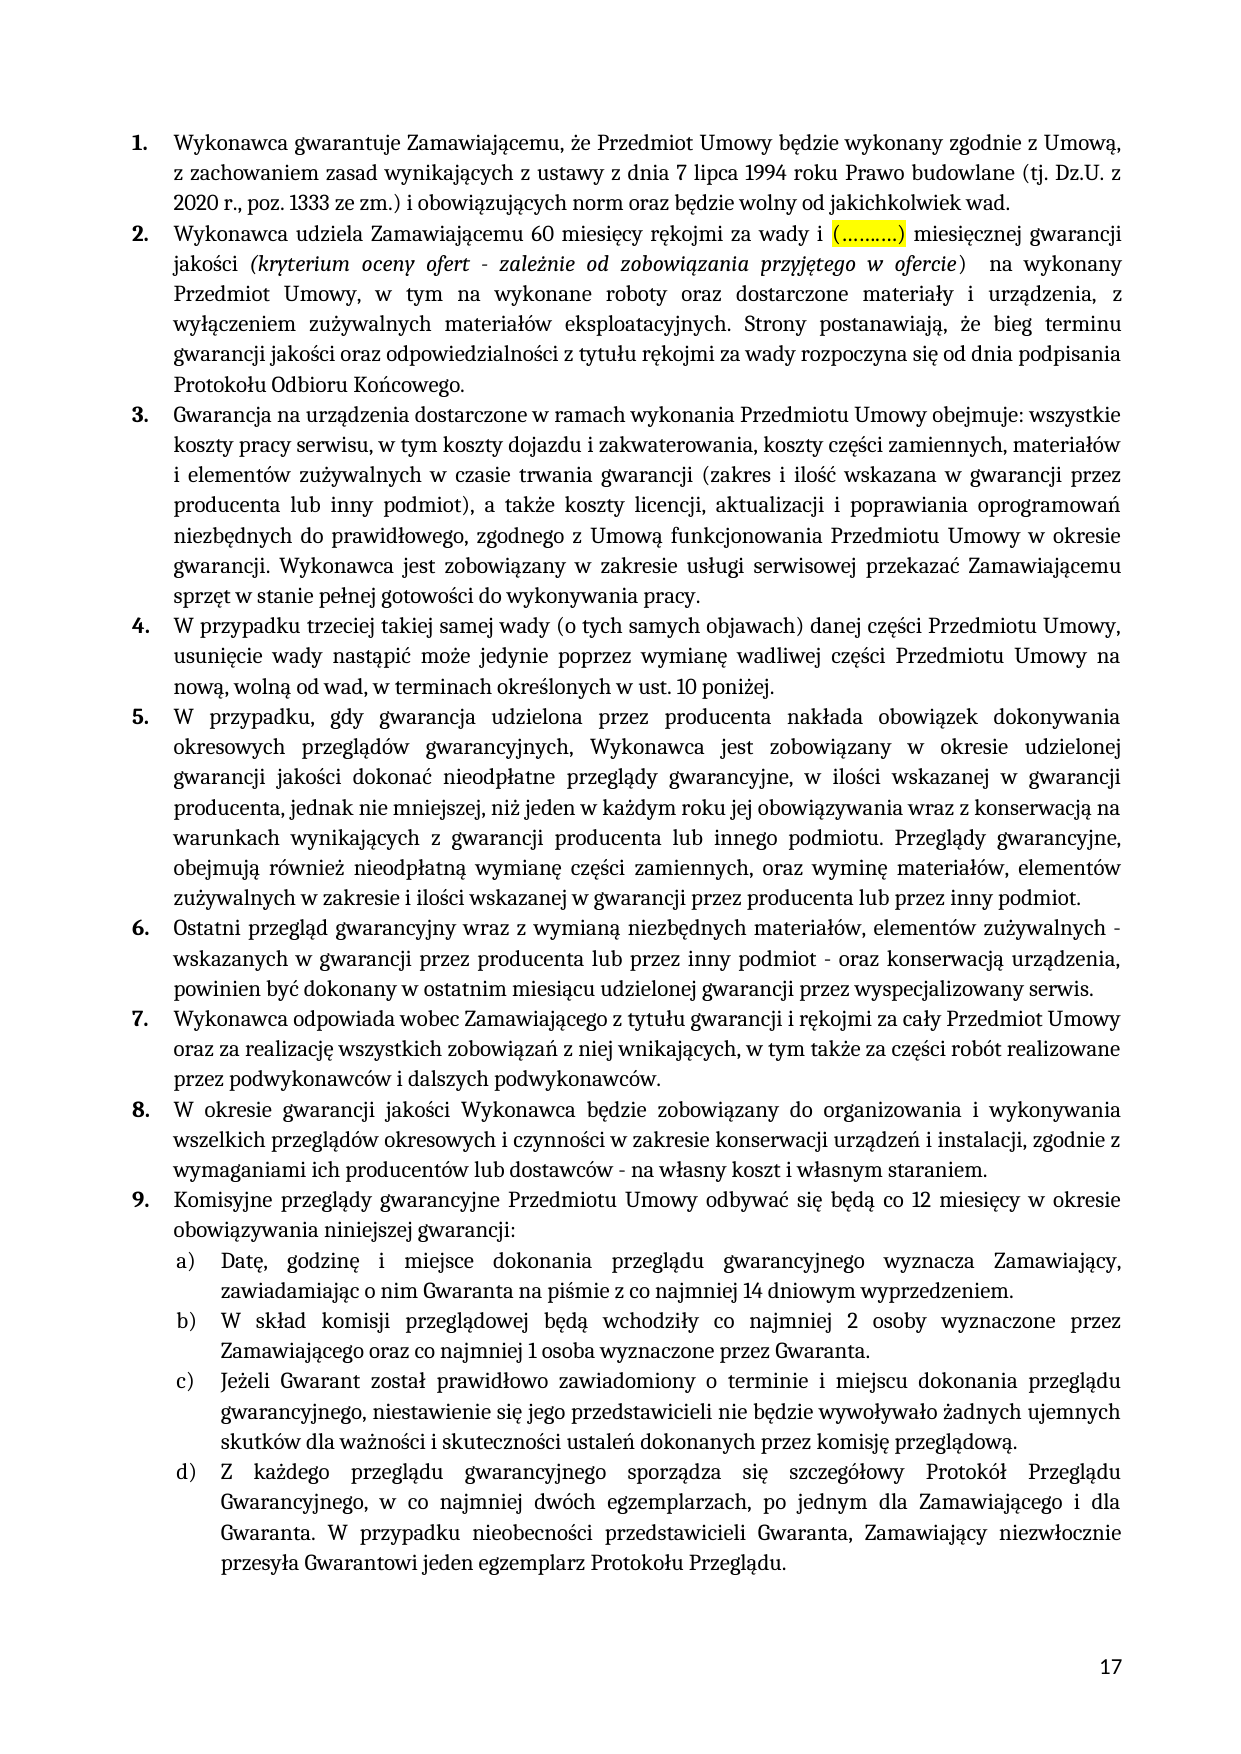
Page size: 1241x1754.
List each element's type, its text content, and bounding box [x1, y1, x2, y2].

list Jeżeli Gwarant został prawidłowo zawiadomiony o terminie i miejscu dokonania przeglądu gwarancyjnego, niestawienie się jego przedstawicieli nie będzie wywoływało żadnych ujemnych skutków dla ważności i skuteczności ustaleń dokonanych przez komisję przeglądową. [176, 1368, 1122, 1455]
list Komisyjne przeglądy gwarancyjne Przedmiotu Umowy odbywać się będą co 12 miesięcy w okresie obowiązywania niniejszej gwarancji: [132, 1187, 1122, 1244]
list Ostatni przegląd gwarancyjny wraz z wymianą niezbędnych materiałów, elementów zużywalnych - wskazanych w gwarancji przez producenta lub przez inny podmiot - oraz konserwacją urządzenia, powinien być dokonany w ostatnim miesiącu udzielonej gwarancji przez wyspecjalizowany serwis. [132, 915, 1122, 1002]
list Wykonawca odpowiada wobec Zamawiającego z tytułu gwarancji i rękojmi za cały Przedmiot Umowy oraz za realizację wszystkich zobowiązań z niej wnikających, w tym także za części robót realizowane przez podwykonawców i dalszych podwykonawców. [132, 1006, 1122, 1093]
list Z każdego przeglądu gwarancyjnego sporządza się szczegółowy Protokół Przeglądu Gwarancyjnego, w co najmniej dwóch egzemplarzach, po jednym dla Zamawiającego i dla Gwaranta. W przypadku nieobecności przedstawicieli Gwaranta, Zamawiający niezwłocznie przesyła Gwarantowi jeden egzemplarz Protokołu Przeglądu. [176, 1459, 1122, 1576]
list W przypadku trzeciej takiej samej wady (o tych samych objawach) danej części Przedmiotu Umowy, usunięcie wady nastąpić może jedynie poprzez wymianę wadliwej części Przedmiotu Umowy na nową, wolną od wad, w terminach określonych w ust. 10 poniżej. [132, 613, 1122, 700]
list Wykonawca gwarantuje Zamawiającemu, że Przedmiot Umowy będzie wykonany zgodnie z Umową, z zachowaniem zasad wynikających z ustawy z dnia 7 lipca 1994 roku Prawo budowlane (tj. Dz.U. z 2020 r., poz. 1333 ze zm.) i obowiązujących norm oraz będzie wolny od jakichkolwiek wad. [132, 130, 1122, 217]
list Gwarancja na urządzenia dostarczone w ramach wykonania Przedmiotu Umowy obejmuje: wszystkie koszty pracy serwisu, w tym koszty dojazdu i zakwaterowania, koszty części zamiennych, materiałów i elementów zużywalnych w czasie trwania gwarancji (zakres i ilość wskazana w gwarancji przez producenta lub inny podmiot), a także koszty licencji, aktualizacji i poprawiania oprogramowań niezbędnych do prawidłowego, zgodnego z Umową funkcjonowania Przedmiotu Umowy w okresie gwarancji. Wykonawca jest zobowiązany w zakresie usługi serwisowej przekazać Zamawiającemu sprzęt w stanie pełnej gotowości do wykonywania pracy. [132, 402, 1122, 609]
list W przypadku, gdy gwarancja udzielona przez producenta nakłada obowiązek dokonywania okresowych przeglądów gwarancyjnych, Wykonawca jest zobowiązany w okresie udzielonej gwarancji jakości dokonać nieodpłatne przeglądy gwarancyjne, w ilości wskazanej w gwarancji producenta, jednak nie mniejszej, niż jeden w każdym roku jej obowiązywania wraz z konserwacją na warunkach wynikających z gwarancji producenta lub innego podmiotu. Przeglądy gwarancyjne, obejmują również nieodpłatną wymianę części zamiennych, oraz wyminę materiałów, elementów zużywalnych w zakresie i ilości wskazanej w gwarancji przez producenta lub przez inny podmiot. [132, 704, 1122, 911]
list W skład komisji przeglądowej będą wchodziły co najmniej 2 osoby wyznaczone przez Zamawiającego oraz co najmniej 1 osoba wyznaczone przez Gwaranta. [176, 1308, 1122, 1364]
list W okresie gwarancji jakości Wykonawca będzie zobowiązany do organizowania i wykonywania wszelkich przeglądów okresowych i czynności w zakresie konserwacji urządzeń i instalacji, zgodnie z wymaganiami ich producentów lub dostawców - na własny koszt i własnym staraniem. [132, 1096, 1122, 1183]
list Datę, godzinę i miejsce dokonania przeglądu gwarancyjnego wyznacza Zamawiający, zawiadamiając o nim Gwaranta na piśmie z co najmniej 14 dniowym wyprzedzeniem. [176, 1247, 1122, 1304]
list Wykonawca udziela Zamawiającemu 60 miesięcy rękojmi za wady i (…….…) miesięcznej gwarancji jakości (kryterium oceny ofert - zależnie od zobowiązania przyjętego w ofercie) na wykonany Przedmiot Umowy, w tym na wykonane roboty oraz dostarczone materiały i urządzenia, z wyłączeniem zużywalnych materiałów eksploatacyjnych. Strony postanawiają, że bieg terminu gwarancji jakości oraz odpowiedzialności z tytułu rękojmi za wady rozpoczyna się od dnia podpisania Protokołu Odbioru Końcowego. [132, 220, 1122, 398]
